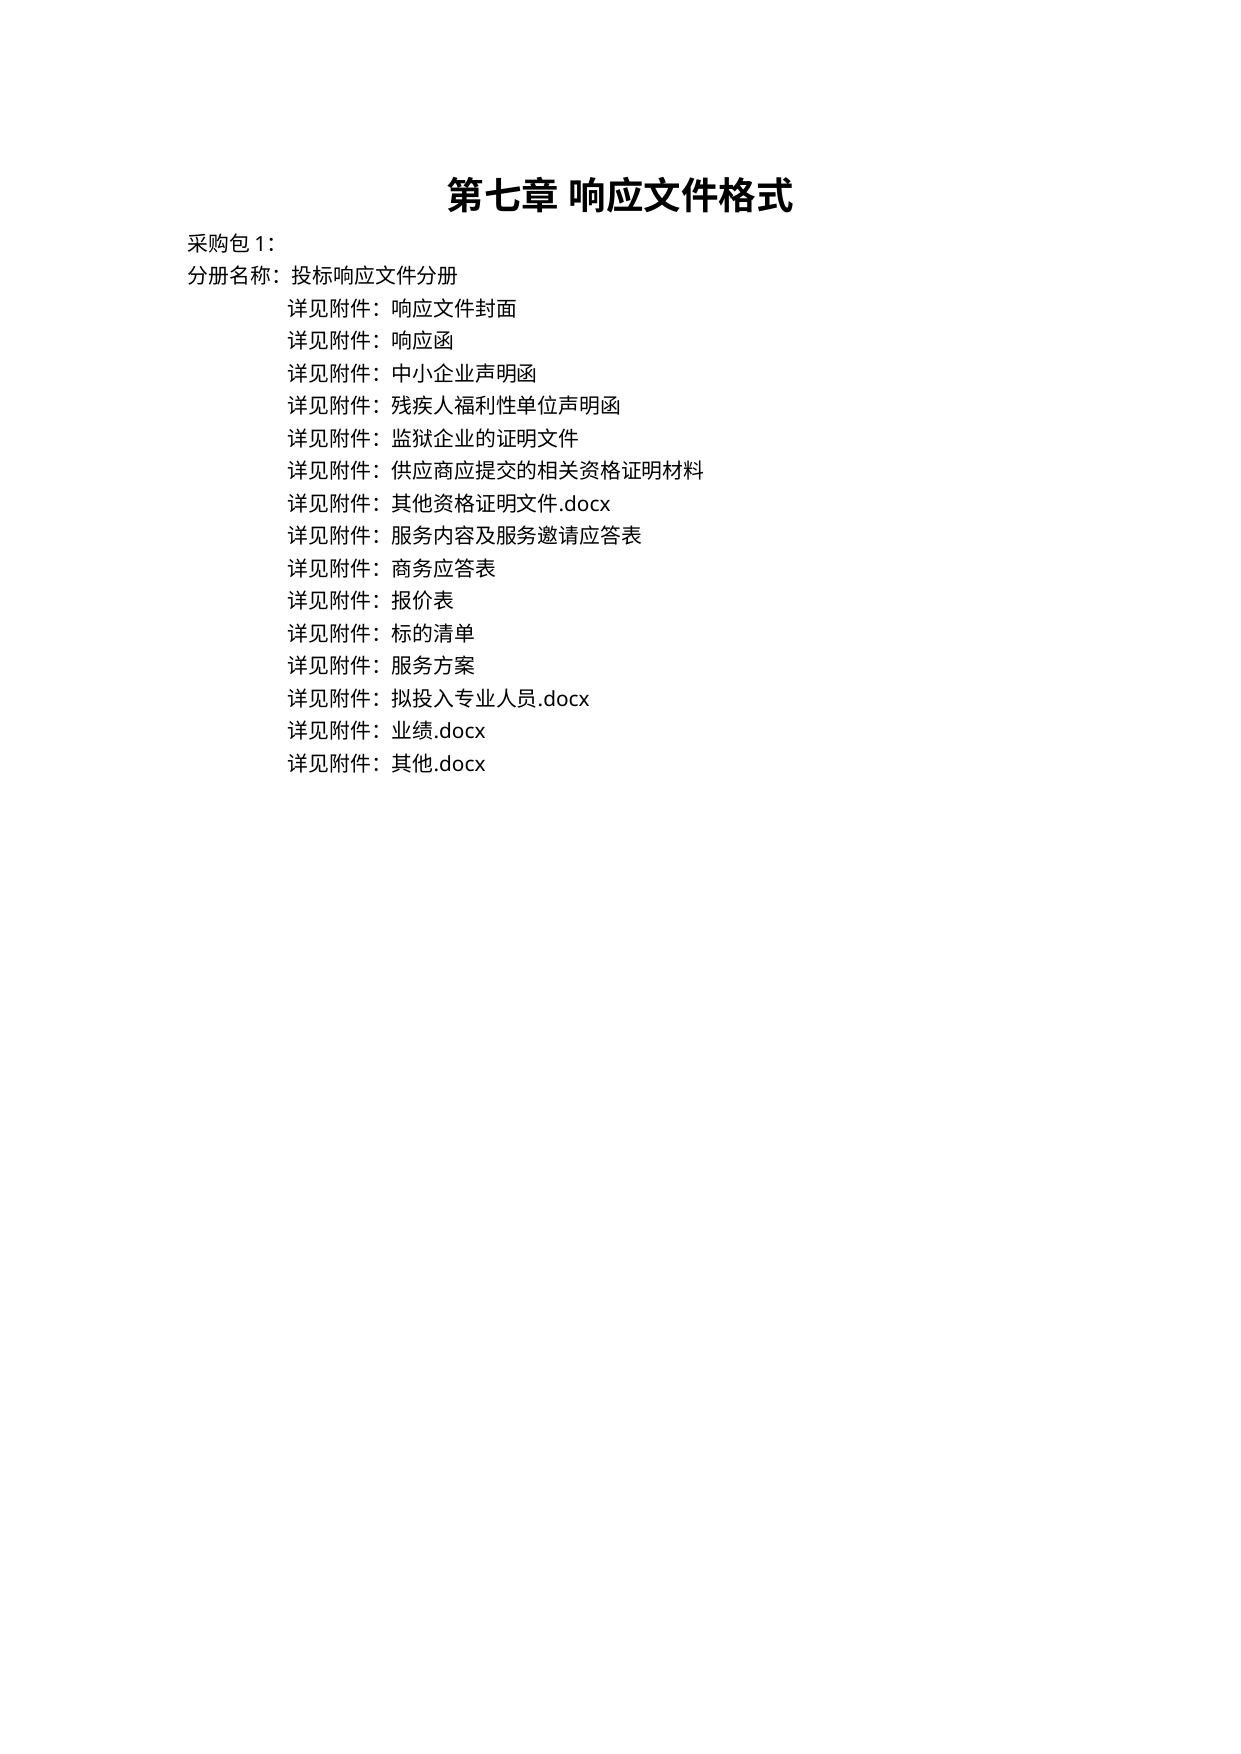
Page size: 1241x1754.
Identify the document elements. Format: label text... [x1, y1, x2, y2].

text 详见附件：商务应答表 [187, 552, 1053, 584]
text 详见附件：中小企业声明函 [187, 357, 1053, 389]
text 第七章 响应文件格式 [187, 162, 1053, 227]
text 详见附件：拟投入专业人员.docx [187, 682, 1053, 714]
text 详见附件：响应文件封面 [187, 292, 1053, 324]
text 详见附件：供应商应提交的相关资格证明材料 [187, 454, 1053, 487]
text 详见附件：报价表 [187, 584, 1053, 617]
text 详见附件：响应函 [187, 324, 1053, 357]
text 详见附件：标的清单 [187, 617, 1053, 649]
text 详见附件：服务方案 [187, 649, 1053, 682]
text 详见附件：其他.docx [187, 747, 1053, 779]
text 详见附件：业绩.docx [187, 714, 1053, 747]
text 详见附件：残疾人福利性单位声明函 [187, 389, 1053, 422]
text 采购包1： [187, 227, 1053, 259]
text 详见附件：监狱企业的证明文件 [187, 422, 1053, 454]
text 分册名称：投标响应文件分册 [187, 259, 1053, 292]
text 详见附件：其他资格证明文件.docx [187, 487, 1053, 519]
text 详见附件：服务内容及服务邀请应答表 [187, 519, 1053, 552]
